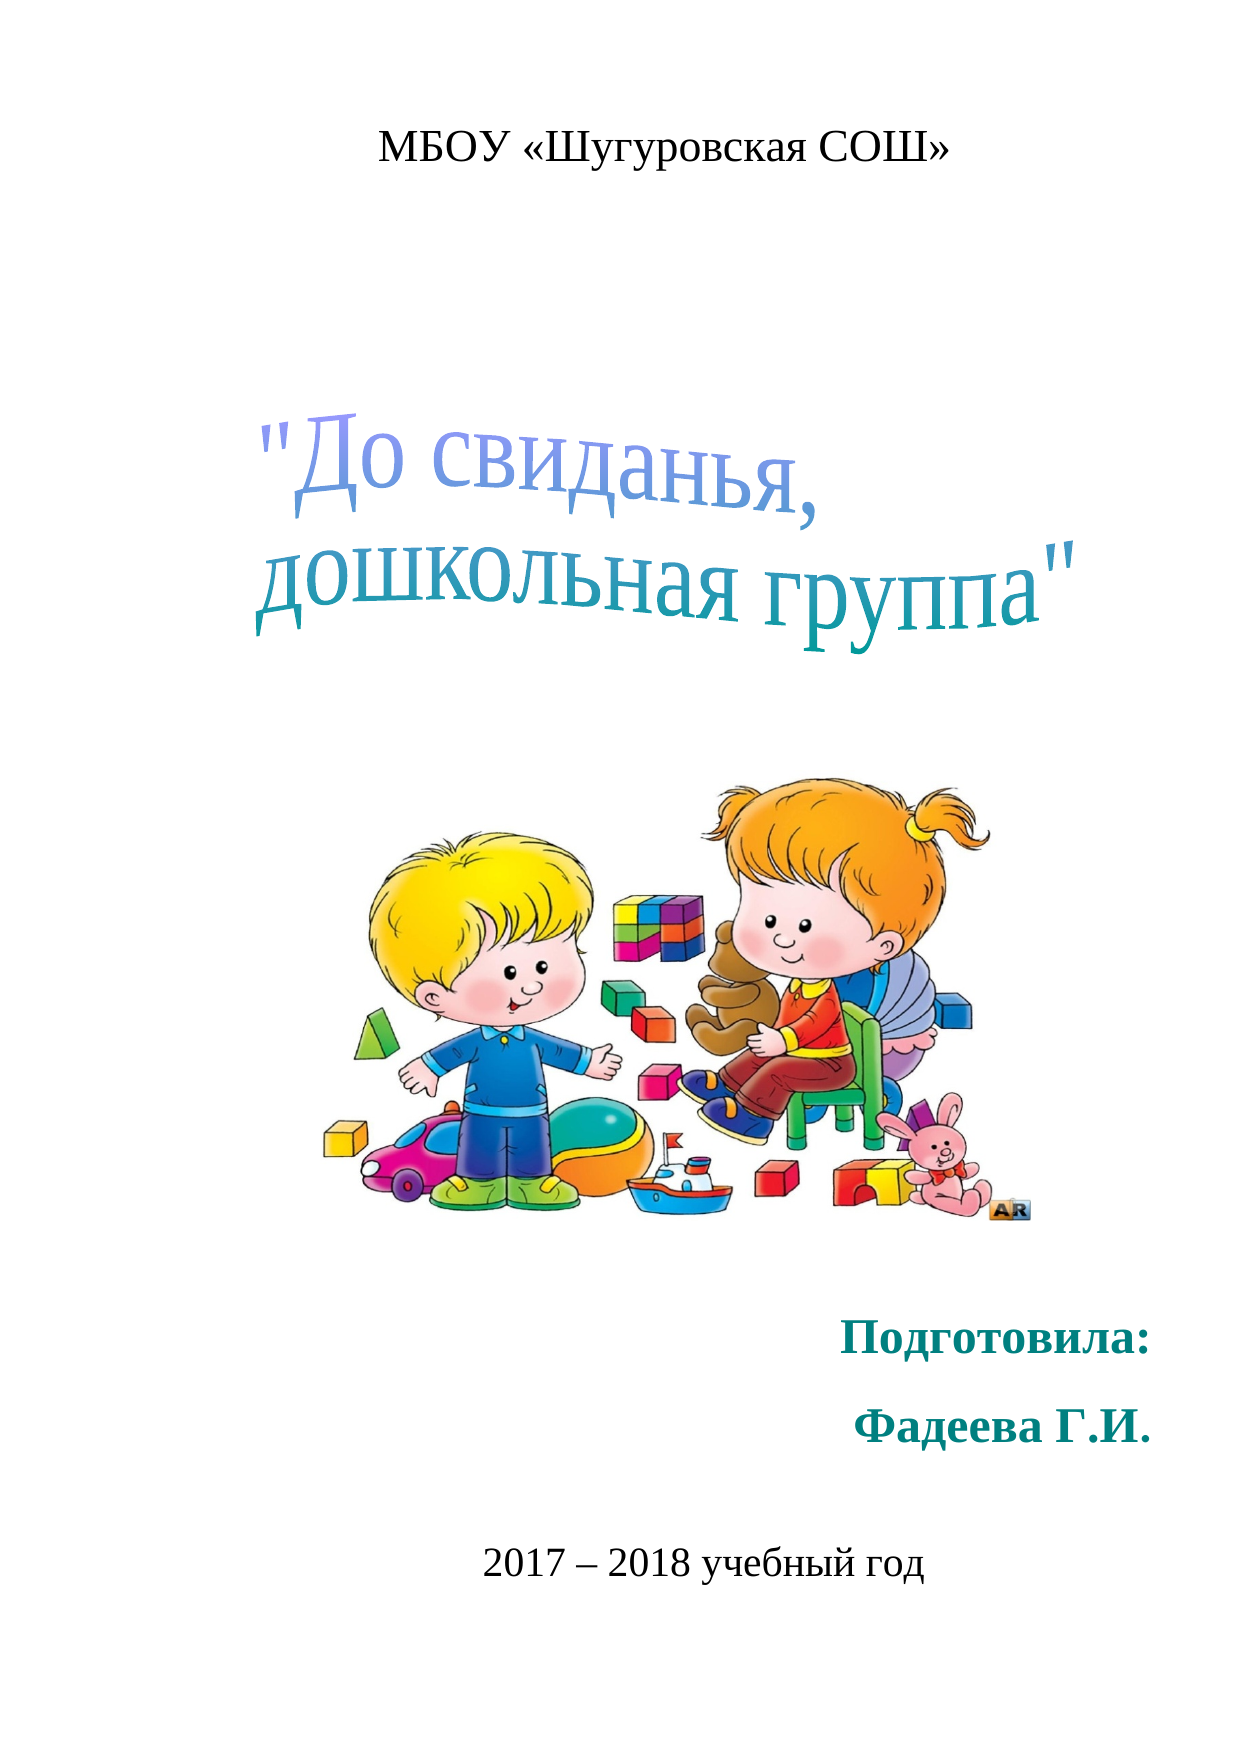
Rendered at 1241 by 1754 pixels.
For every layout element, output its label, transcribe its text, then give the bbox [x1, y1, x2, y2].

text МБОУ «Шугуровская СОШ» [177, 118, 1152, 171]
picture [298, 759, 1031, 1221]
text Фадеева Г.И. [177, 1394, 1152, 1455]
text Подготовила: [177, 1307, 1152, 1364]
text 2017 – 2018 учебный год [177, 1538, 1152, 1586]
